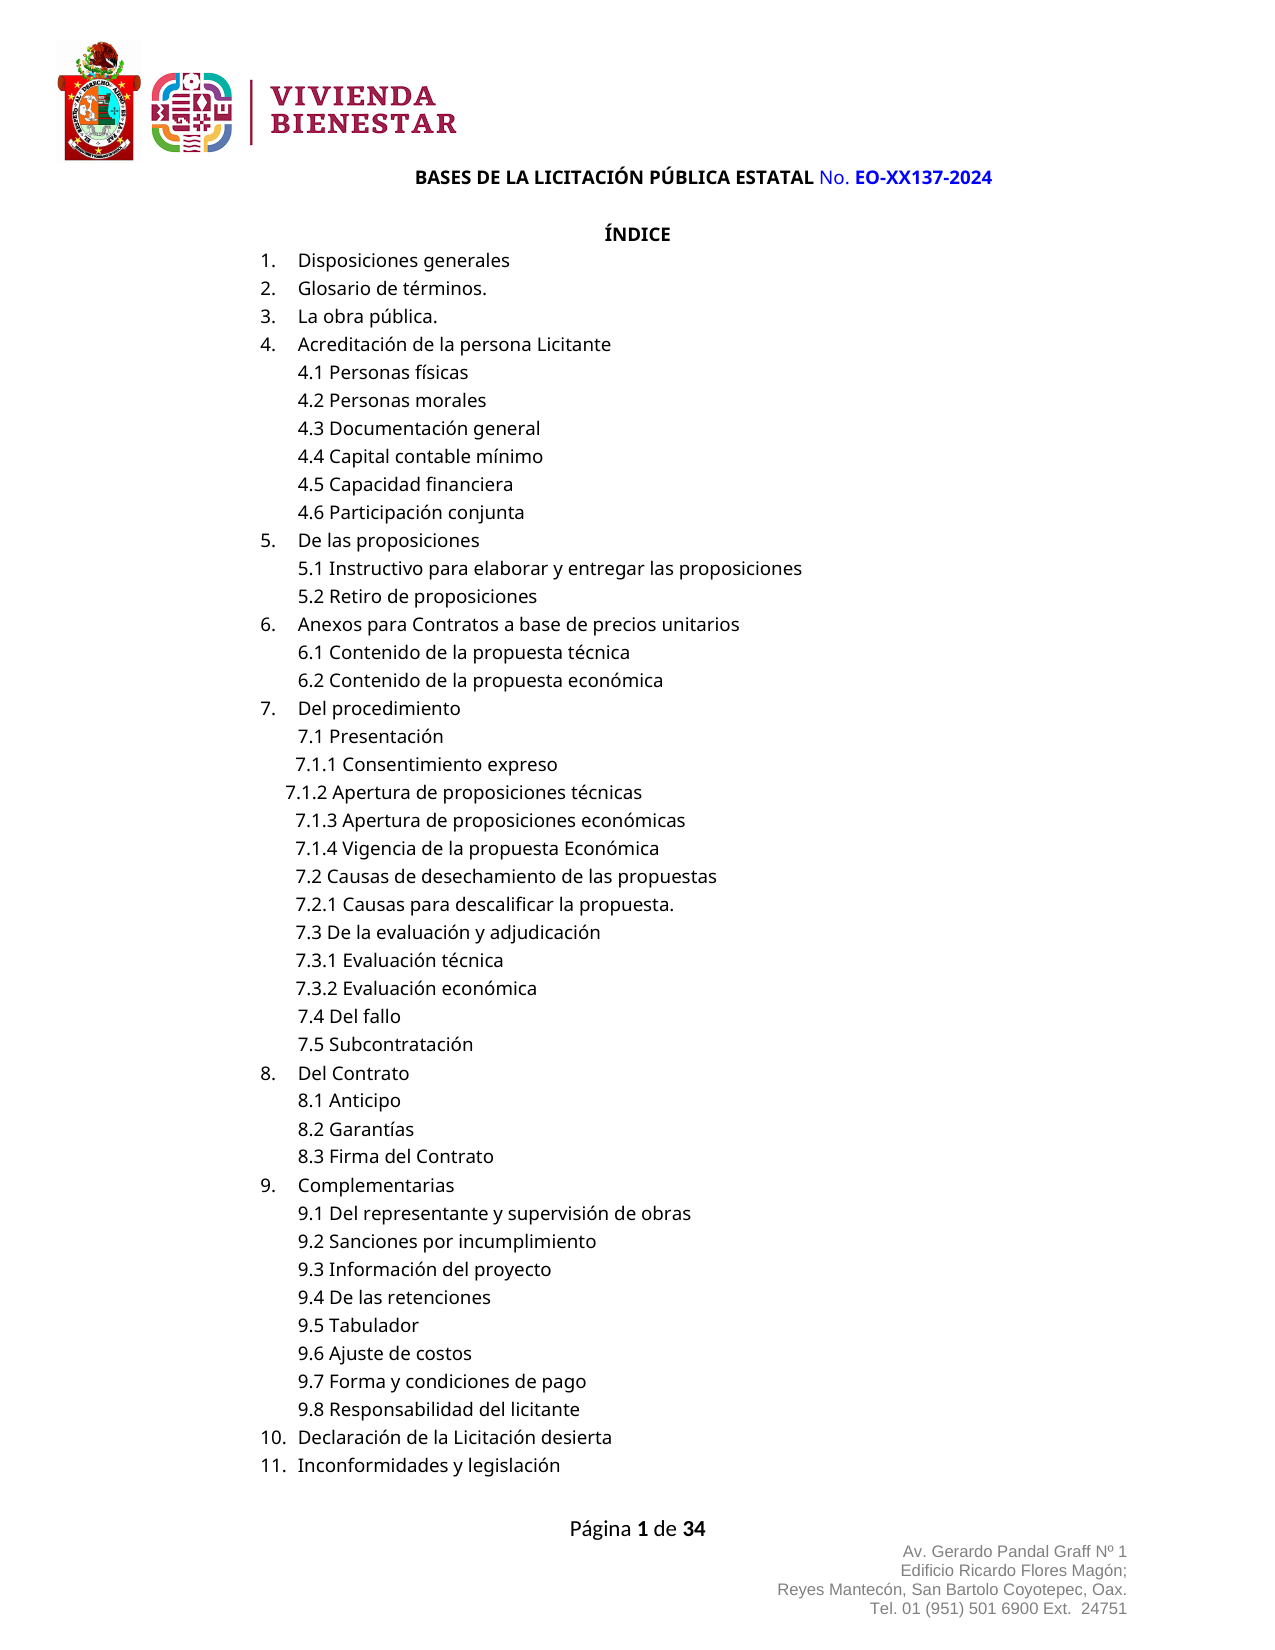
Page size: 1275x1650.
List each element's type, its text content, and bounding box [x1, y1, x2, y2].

text 7.1 Presentación [298, 723, 1127, 749]
list Declaración de la Licitación desierta [260, 1424, 1127, 1449]
text 5.2 Retiro de proposiciones [298, 583, 1127, 609]
text 6.1 Contenido de la propuesta técnica [298, 639, 1127, 665]
list Glosario de términos. [260, 275, 1127, 301]
picture [147, 64, 473, 161]
list Del procedimiento [260, 696, 1127, 721]
text 8.1 Anticipo [298, 1088, 1127, 1113]
list Disposiciones generales [260, 247, 1127, 273]
text 9.5 Tabulador [298, 1312, 1127, 1337]
text 4.1 Personas físicas [298, 359, 1127, 385]
text 6.2 Contenido de la propuesta económica [298, 667, 1127, 693]
text 9.1 Del representante y supervisión de obras [298, 1200, 1127, 1225]
text 7.3 De la evaluación y adjudicación [295, 920, 1238, 945]
list Inconformidades y legislación [260, 1452, 1127, 1478]
text 4.3 Documentación general [298, 415, 1127, 441]
text 7.2 Causas de desechamiento de las propuestas [295, 864, 1127, 889]
text 9.7 Forma y condiciones de pago [298, 1368, 1127, 1393]
text 7.5 Subcontratación [298, 1032, 1127, 1057]
text 9.6 Ajuste de costos [298, 1340, 1127, 1366]
list La obra pública. [260, 303, 1127, 329]
list Acreditación de la persona Licitante [260, 331, 1127, 357]
text 7.1.3 Apertura de proposiciones económicas [251, 808, 1127, 833]
text 7.1.1 Consentimiento expreso [251, 752, 1127, 777]
text 7.4 Del fallo [298, 1004, 1127, 1029]
text 9.3 Información del proyecto [298, 1256, 1127, 1281]
text 7.3.2 Evaluación económica [295, 976, 1238, 1001]
text 5.1 Instructivo para elaborar y entregar las proposiciones [298, 555, 1127, 581]
text 9.8 Responsabilidad del licitante [298, 1396, 1127, 1422]
text ÍNDICE [148, 221, 1127, 247]
text 4.6 Participación conjunta [298, 499, 1127, 525]
text 8.3 Firma del Contrato [298, 1144, 1127, 1169]
list De las proposiciones [260, 527, 1127, 553]
list Del Contrato [260, 1060, 1127, 1085]
list Anexos para Contratos a base de precios unitarios [260, 611, 1127, 637]
text 7.2.1 Causas para descalificar la propuesta. [295, 892, 1238, 917]
text 4.2 Personas morales [298, 387, 1127, 413]
text 9.2 Sanciones por incumplimiento [298, 1228, 1127, 1253]
text 7.1.4 Vigencia de la propuesta Económica [251, 836, 1127, 861]
text 4.5 Capacidad financiera [298, 471, 1127, 497]
text 7.1.2 Apertura de proposiciones técnicas [251, 779, 1127, 805]
text 4.4 Capital contable mínimo [298, 443, 1127, 469]
text 8.2 Garantías [298, 1116, 1127, 1141]
list Complementarias [260, 1172, 1127, 1197]
text 9.4 De las retenciones [298, 1284, 1127, 1309]
text 7.3.1 Evaluación técnica [295, 948, 1238, 973]
picture [55, 41, 143, 163]
